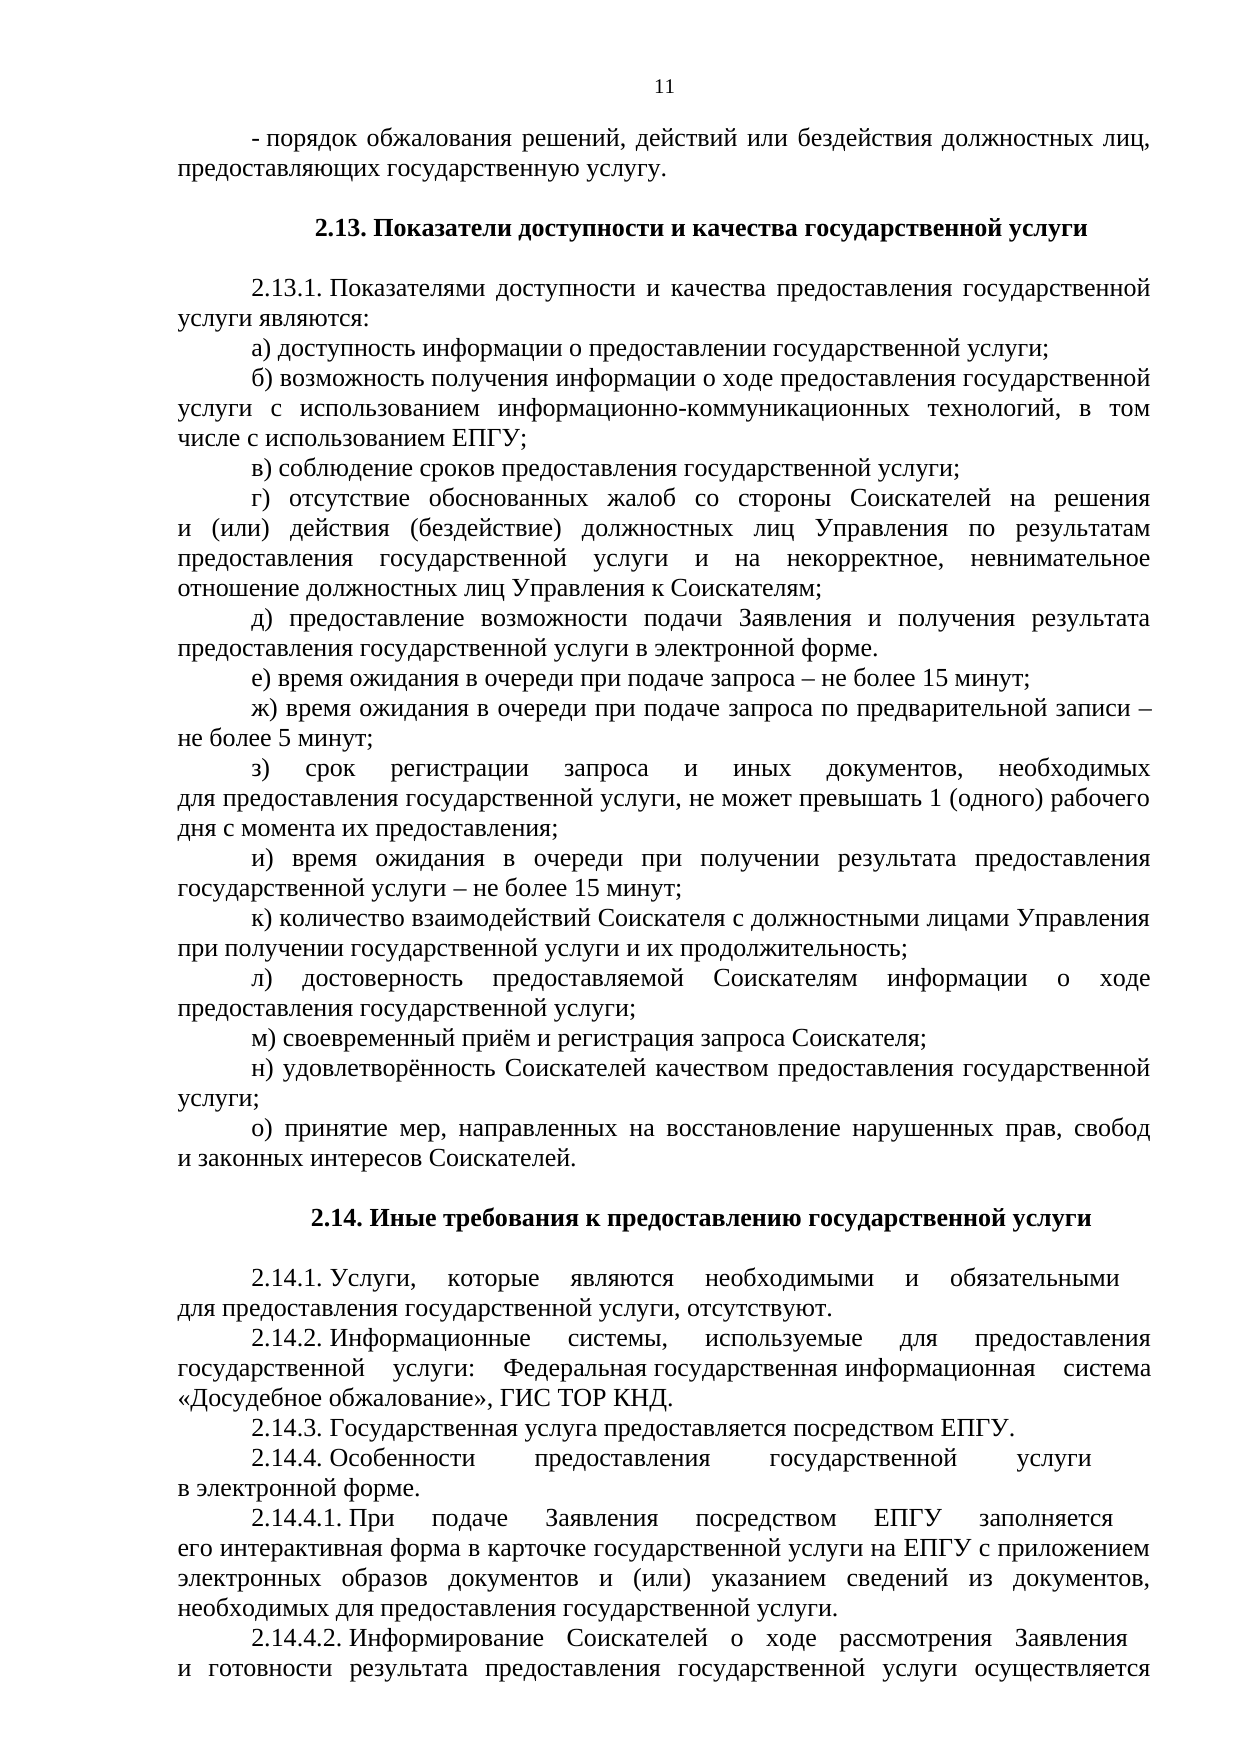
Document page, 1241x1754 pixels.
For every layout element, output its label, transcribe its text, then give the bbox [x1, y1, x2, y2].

text 2.14.2. Информационные системы, используемые для предоставления государственной услуги: Федеральная государственная информационная система «Досудебное обжалование», ГИС ТОР КНД. [177, 1322, 1152, 1412]
text ж) время ожидания в очереди при подаче запроса по предварительной записи – не более 5 минут; [177, 692, 1152, 752]
text б) возможность получения информации о ходе предоставления государственной услуги с использованием информационно-коммуникационных технологий, в том числе с использованием ЕПГУ; [177, 362, 1152, 452]
text л) достоверность предоставляемой Соискателям информации о ходе предоставления государственной услуги; [177, 962, 1152, 1022]
text н) удовлетворённость Соискателей качеством предоставления государственной услуги; [177, 1052, 1152, 1112]
text з) срок регистрации запроса и иных документов, необходимых для предоставления государственной услуги, не может превышать 1 (одного) рабочего дня с момента их предоставления; [177, 752, 1152, 842]
text к) количество взаимодействий Соискателя с должностными лицами Управления при получении государственной услуги и их продолжительность; [177, 902, 1152, 962]
text в) соблюдение сроков предоставления государственной услуги; [177, 452, 1152, 482]
text е) время ожидания в очереди при подаче запроса – не более 15 минут; [177, 662, 1152, 692]
text - порядок обжалования решений, действий или бездействия должностных лиц, предоставляющих государственную услугу. [177, 122, 1152, 182]
text о) принятие мер, направленных на восстановление нарушенных прав, свобод и законных интересов Соискателей. [177, 1112, 1152, 1172]
text г) отсутствие обоснованных жалоб со стороны Соискателей на решения и (или) действия (бездействие) должностных лиц Управления по результатам предоставления государственной услуги и на некорректное, невнимательное отношение должностных лиц Управления к Соискателям; [177, 482, 1152, 602]
text 2.14.4. Особенности предоставления государственной услуги в электронной форме. [177, 1442, 1152, 1502]
text 2.14. Иные требования к предоставлению государственной услуги [177, 1202, 1152, 1232]
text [177, 1622, 1152, 1682]
text 2.13.1. Показателями доступности и качества предоставления государственной услуги являются: [177, 272, 1152, 332]
text 2.13. Показатели доступности и качества государственной услуги [177, 212, 1152, 242]
text м) своевременный приём и регистрация запроса Соискателя; [177, 1022, 1152, 1052]
text и) время ожидания в очереди при получении результата предоставления государственной услуги – не более 15 минут; [177, 842, 1152, 902]
text 2.14.3. Государственная услуга предоставляется посредством ЕПГУ. [177, 1412, 1152, 1442]
text д) предоставление возможности подачи Заявления и получения результата предоставления государственной услуги в электронной форме. [177, 602, 1152, 662]
text 2.14.1. Услуги, которые являются необходимыми и обязательными для предоставления государственной услуги, отсутствуют. [177, 1262, 1152, 1322]
text 2.14.4.1. При подаче Заявления посредством ЕПГУ заполняется его интерактивная форма в карточке государственной услуги на ЕПГУ с приложением электронных образов документов и (или) указанием сведений из документов, необходимых для предоставления государственной услуги. [177, 1502, 1152, 1622]
text а) доступность информации о предоставлении государственной услуги; [177, 332, 1152, 362]
